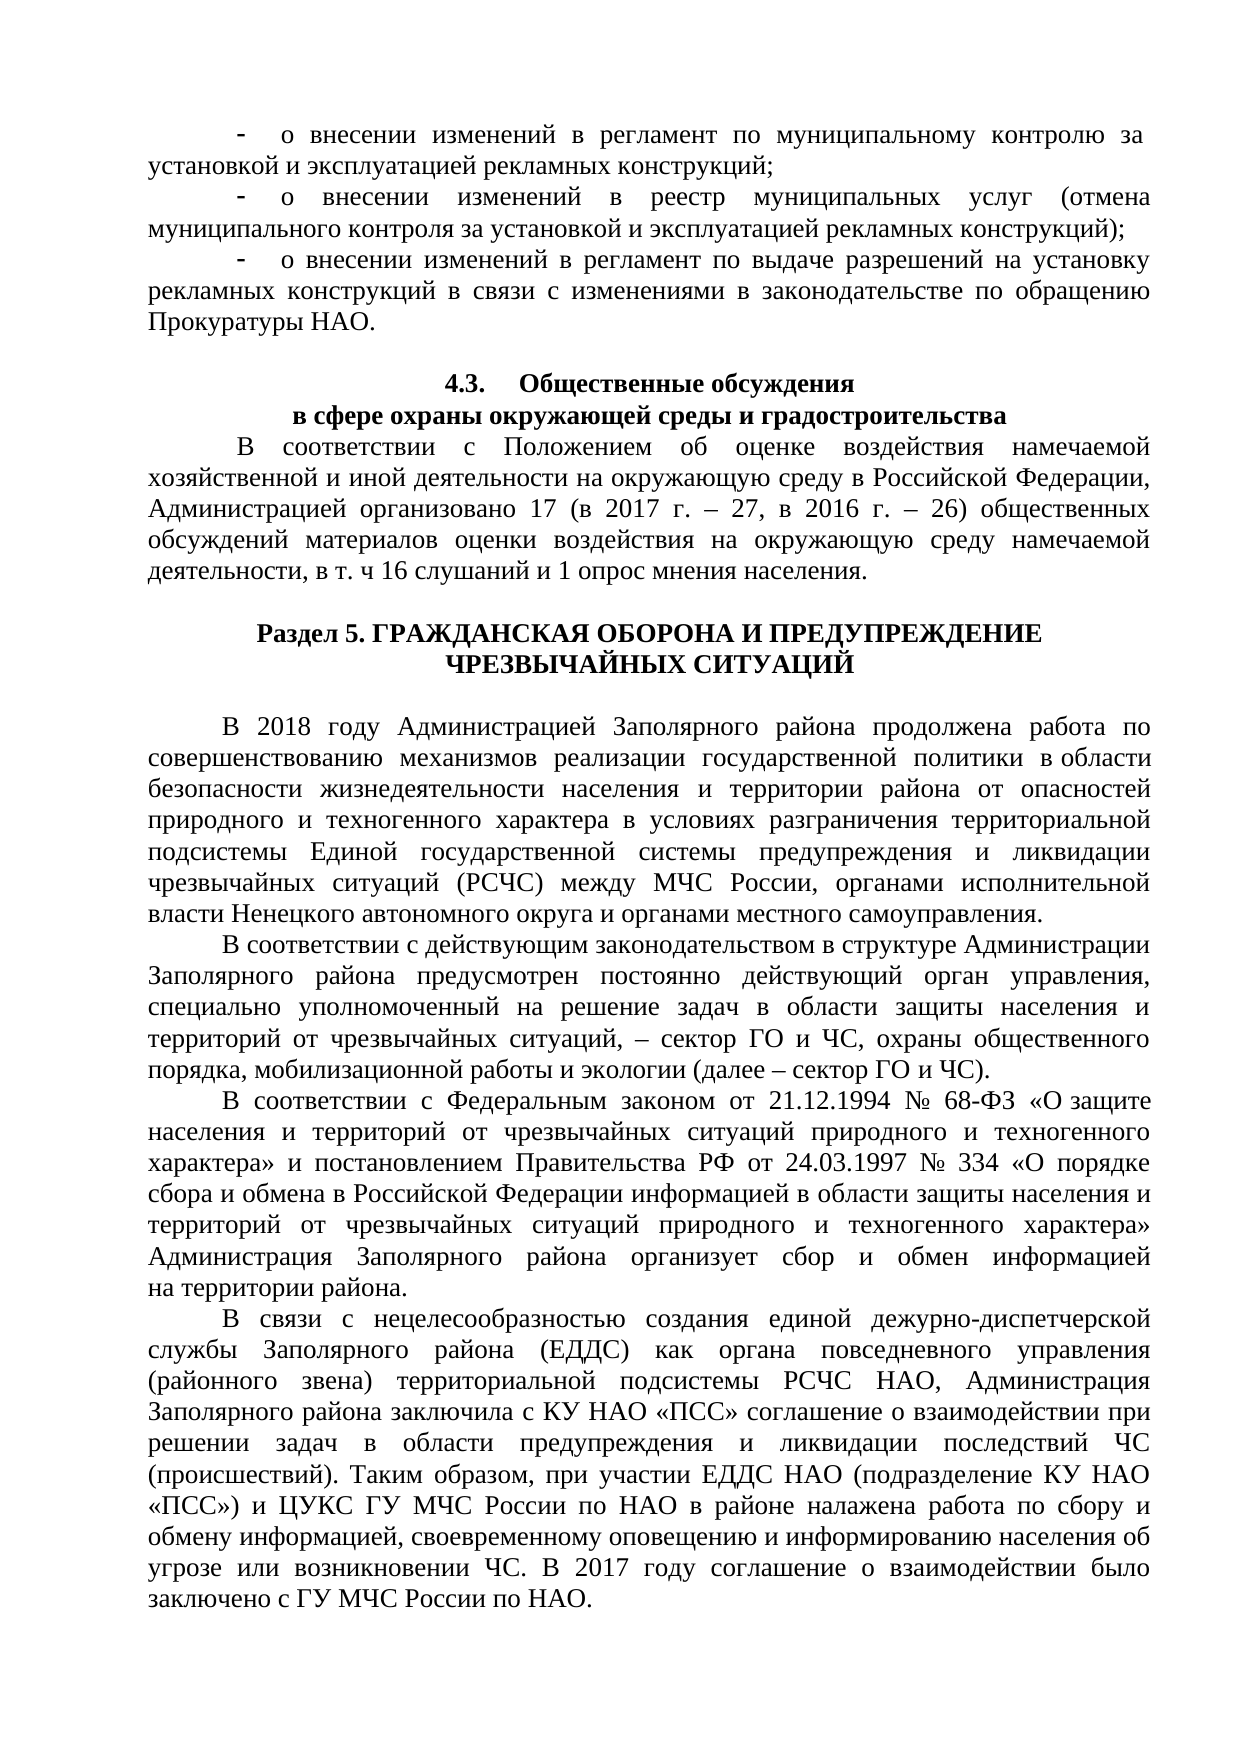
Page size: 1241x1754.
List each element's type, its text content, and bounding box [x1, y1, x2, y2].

list о внесении изменений в регламент по муниципальному контролю за установкой и эксплуатацией рекламных конструкций; [148, 118, 1152, 181]
subtitle Раздел 5. ГРАЖДАНСКАЯ ОБОРОНА И ПРЕДУПРЕЖДЕНИЕ ЧРЕЗВЫЧАЙНЫХ СИТУАЦИЙ [148, 617, 1152, 679]
text В соответствии с действующим законодательством в структуре Администрации Заполярного района предусмотрен постоянно действующий орган управления, специально уполномоченный на решение задач в области защиты населения и территорий от чрезвычайных ситуаций, – сектор ГО и ЧС, охраны общественного порядка, мобилизационной работы и экологии (далее – сектор ГО и ЧС). [148, 928, 1152, 1084]
list о внесении изменений в регламент по выдаче разрешений на установку рекламных конструкций в связи с изменениями в законодательстве по обращению Прокуратуры НАО. [148, 243, 1152, 336]
list в сфере охраны окружающей среды и градостроительства [148, 399, 1152, 430]
text В связи с нецелесообразностью создания единой дежурно-диспетчерской службы Заполярного района (ЕДДС) как органа повседневного управления (районного звена) территориальной подсистемы РСЧС НАО, Администрация Заполярного района заключила с КУ НАО «ПСС» соглашение о взаимодействии при решении задач в области предупреждения и ликвидации последствий ЧС (происшествий). Таким образом, при участии ЕДДС НАО (подразделение КУ НАО «ПСС») и ЦУКС ГУ МЧС России по НАО в районе налажена работа по сбору и обмену информацией, своевременному оповещению и информированию населения об угрозе или возникновении ЧС. В 2017 году соглашение о взаимодействии было заключено с ГУ МЧС России по НАО. [148, 1302, 1152, 1613]
list о внесении изменений в реестр муниципальных услуг (отмена муниципального контроля за установкой и эксплуатацией рекламных конструкций); [148, 181, 1152, 243]
text В соответствии с Федеральным законом от 21.12.1994 № 68-ФЗ «О защите населения и территорий от чрезвычайных ситуаций природного и техногенного характера» и постановлением Правительства РФ от 24.03.1997 № 334 «О порядке сбора и обмена в Российской Федерации информацией в области защиты населения и территорий от чрезвычайных ситуаций природного и техногенного характера» Администрация Заполярного района организует сбор и обмен информацией на территории района. [148, 1084, 1152, 1302]
text В 2018 году Администрацией Заполярного района продолжена работа по совершенствованию механизмов реализации государственной политики в области безопасности жизнедеятельности населения и территории района от опасностей природного и техногенного характера в условиях разграничения территориальной подсистемы Единой государственной системы предупреждения и ликвидации чрезвычайных ситуаций (РСЧС) между МЧС России, органами исполнительной власти Ненецкого автономного округа и органами местного самоуправления. [148, 710, 1152, 928]
list Общественные обсуждения [148, 368, 1152, 399]
text В соответствии с Положением об оценке воздействия намечаемой хозяйственной и иной деятельности на окружающую среду в Российской Федерации, Администрацией организовано 17 (в 2017 г. – 27, в 2016 г. – 26) общественных обсуждений материалов оценки воздействия на окружающую среду намечаемой деятельности, в т. ч 16 слушаний и 1 опрос мнения населения. [148, 430, 1152, 586]
